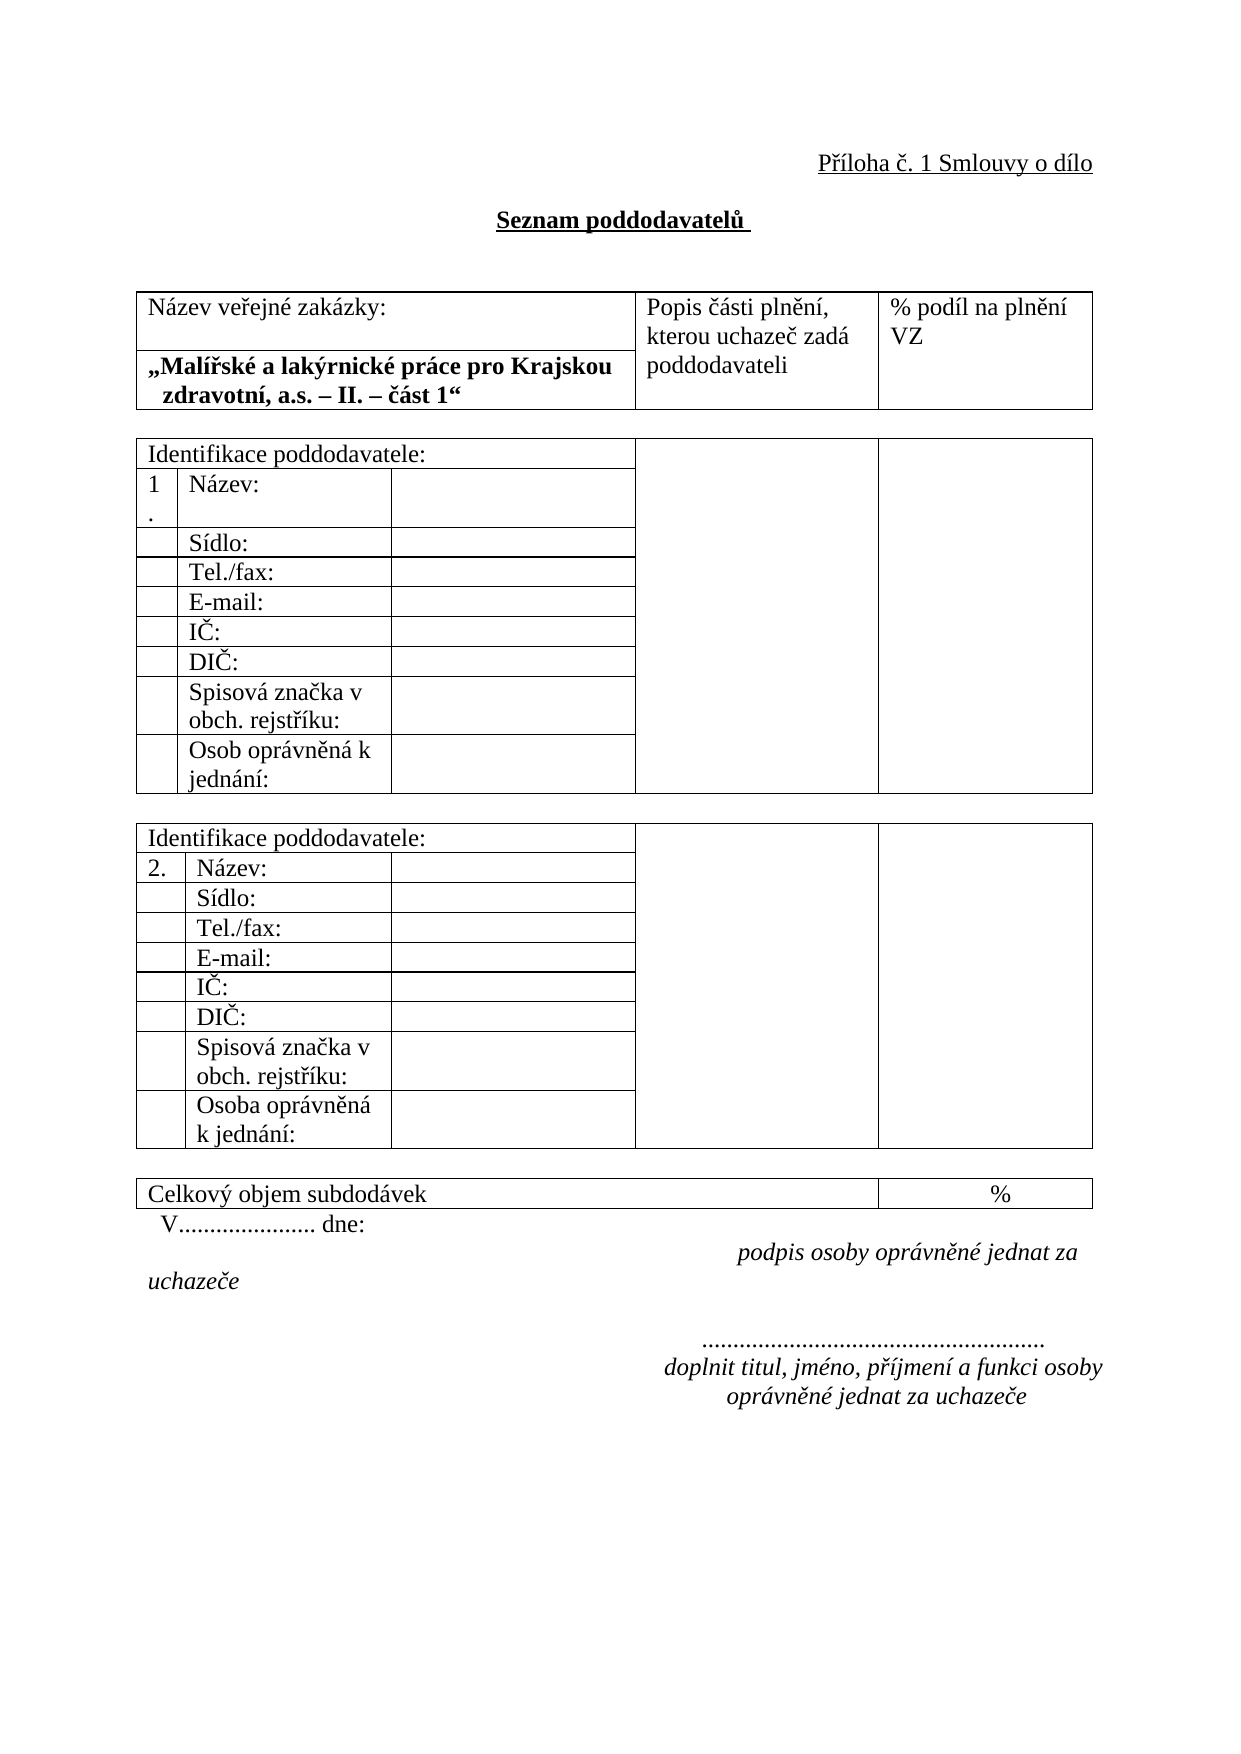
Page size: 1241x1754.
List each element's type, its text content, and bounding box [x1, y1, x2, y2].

table_header Celkový objem subdodávek [137, 1179, 878, 1208]
table_cell Tel./fax: [178, 558, 391, 586]
table_cell [137, 528, 177, 556]
table_cell 2. [137, 853, 185, 882]
table_cell IČ: [186, 973, 391, 1001]
table_cell [392, 735, 635, 793]
table_cell [137, 735, 177, 793]
table_cell „Malířské a lakýrnické práce pro Krajskou zdravotní, a.s. – II. – část 1“ [137, 351, 635, 408]
table_cell Sídlo: [178, 528, 391, 556]
table_cell DIČ: [186, 1002, 391, 1031]
table_cell [392, 647, 635, 676]
table_cell [137, 1002, 185, 1031]
table_cell [392, 528, 635, 556]
table_cell [137, 587, 177, 616]
table_cell [392, 677, 635, 734]
text ....................................................... [148, 1324, 1093, 1352]
table_cell [137, 973, 185, 1001]
table_cell Spisová značka v obch. rejstříku: [178, 677, 391, 734]
table_header % [879, 1179, 1092, 1208]
table_header [879, 439, 1092, 793]
table_header [636, 439, 878, 793]
text doplnit titul, jméno, příjmení a funkci osoby [590, 1352, 1240, 1381]
table_cell [392, 883, 635, 912]
text V...................... dne: podpis osoby oprávněné jednat za uchazeče [148, 1209, 1093, 1295]
text Seznam poddodavatelů [148, 205, 1093, 234]
table_cell [137, 913, 185, 942]
table_cell [137, 558, 177, 586]
table_cell Sídlo: [186, 883, 391, 912]
table_header [636, 824, 878, 1148]
table_cell [392, 943, 635, 971]
table_cell E-mail: [186, 943, 391, 971]
text Příloha č. 1 Smlouvy o dílo [148, 148, 1093, 176]
table_cell Název: [186, 853, 391, 882]
table_cell [137, 1091, 185, 1148]
table_cell DIČ: [178, 647, 391, 676]
table_cell Osob oprávněná k jednání: [178, 735, 391, 793]
table_header Popis části plnění, kterou uchazeč zadá poddodavateli [636, 293, 878, 408]
table_cell E-mail: [178, 587, 391, 616]
table_cell [137, 943, 185, 971]
table_cell [392, 973, 635, 1001]
table_cell [392, 1091, 635, 1148]
table_header % podíl na plnění VZ [879, 293, 1092, 408]
table_cell [392, 913, 635, 942]
table_header Název veřejné zakázky: [137, 293, 635, 350]
table_header [879, 824, 1092, 1148]
table_cell [392, 1002, 635, 1031]
table_cell [392, 853, 635, 882]
table_cell Tel./fax: [186, 913, 391, 942]
table_cell [392, 558, 635, 586]
table_cell [137, 647, 177, 676]
table_cell Název: [178, 469, 391, 527]
table_cell [137, 677, 177, 734]
table_cell [392, 469, 635, 527]
table_header Identifikace poddodavatele: [137, 439, 635, 468]
table_cell Spisová značka v obch. rejstříku: [186, 1032, 391, 1089]
table_cell [137, 617, 177, 646]
table_cell Osoba oprávněná k jednání: [186, 1091, 391, 1148]
table_cell [137, 1032, 185, 1089]
table_cell [392, 1032, 635, 1089]
table_header Identifikace poddodavatele: [137, 824, 635, 852]
text oprávněné jednat za uchazeče [590, 1381, 1088, 1410]
table_cell [392, 587, 635, 616]
table_cell [392, 617, 635, 646]
table_cell IČ: [178, 617, 391, 646]
table_cell [137, 883, 185, 912]
table_cell 1. [137, 469, 177, 527]
